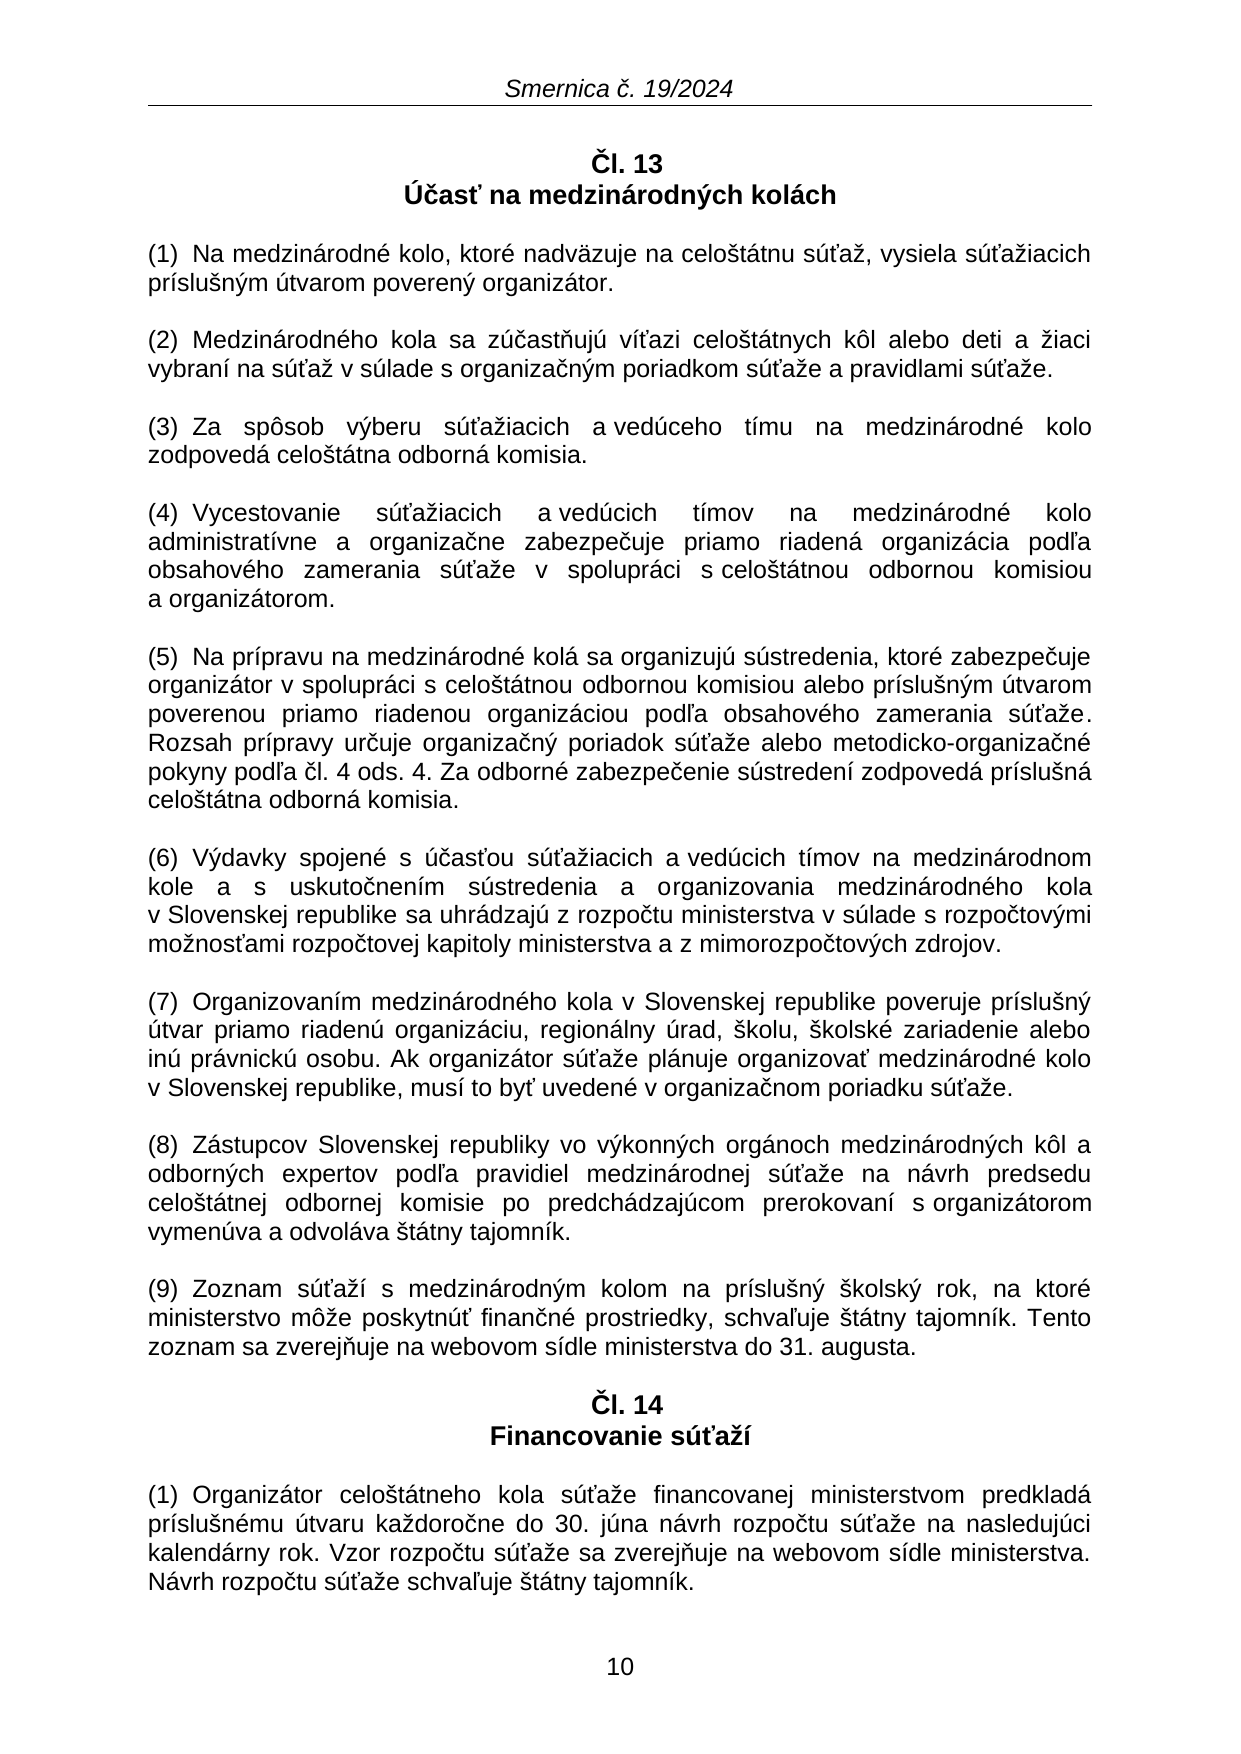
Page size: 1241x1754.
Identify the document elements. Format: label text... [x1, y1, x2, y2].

text Za spôsob výberu súťažiacich a vedúceho tímu na medzinárodné kolo zodpovedá celoštátna odborná komisia. [148, 411, 1092, 469]
text Výdavky spojené s účasťou súťažiacich a vedúcich tímov na medzinárodnom kole a s uskutočnením sústredenia a organizovania medzinárodného kola v Slovenskej republike sa uhrádzajú z rozpočtu ministerstva v súlade s rozpočtovými možnosťami rozpočtovej kapitoly ministerstva a z mimorozpočtových zdrojov. [148, 843, 1092, 958]
text Zoznam súťaží s medzinárodným kolom na príslušný školský rok, na ktoré ministerstvo môže poskytnúť finančné prostriedky, schvaľuje štátny tajomník. Tento zoznam sa zverejňuje na webovom sídle ministerstva do 31. augusta. [148, 1274, 1092, 1360]
subtitle Účasť na medzinárodných kolách [148, 148, 1092, 210]
list Organizátor celoštátneho kola súťaže financovanej ministerstvom predkladá príslušnému útvaru každoročne do 30. júna návrh rozpočtu súťaže na nasledujúci kalendárny rok. Vzor rozpočtu súťaže sa zverejňuje na webovom sídle ministerstva. Návrh rozpočtu súťaže schvaľuje štátny tajomník. [148, 1480, 1092, 1595]
text Zástupcov Slovenskej republiky vo výkonných orgánoch medzinárodných kôl a odborných expertov podľa pravidiel medzinárodnej súťaže na návrh predsedu celoštátnej odbornej komisie po predchádzajúcom prerokovaní s organizátorom vymenúva a odvoláva štátny tajomník. [148, 1130, 1092, 1245]
list Na medzinárodné kolo, ktoré nadväzuje na celoštátnu súťaž, vysiela súťažiacich príslušným útvarom poverený organizátor. [148, 239, 1092, 296]
text Vycestovanie súťažiacich a vedúcich tímov na medzinárodné kolo administratívne a organizačne zabezpečuje priamo riadená organizácia podľa obsahového zamerania súťaže v spolupráci s celoštátnou odbornou komisiou a organizátorom. [148, 498, 1092, 613]
subtitle Financovanie súťaží [148, 1389, 1092, 1451]
text Medzinárodného kola sa zúčastňujú víťazi celoštátnych kôl alebo deti a žiaci vybraní na súťaž v súlade s organizačným poriadkom súťaže a pravidlami súťaže. [148, 325, 1092, 383]
text Organizovaním medzinárodného kola v Slovenskej republike poveruje príslušný útvar priamo riadenú organizáciu, regionálny úrad, školu, školské zariadenie alebo inú právnickú osobu. Ak organizátor súťaže plánuje organizovať medzinárodné kolo v Slovenskej republike, musí to byť uvedené v organizačnom poriadku súťaže. [148, 986, 1092, 1101]
text Na prípravu na medzinárodné kolá sa organizujú sústredenia, ktoré zabezpečuje organizátor v spolupráci s celoštátnou odbornou komisiou alebo príslušným útvarom poverenou priamo riadenou organizáciou podľa obsahového zamerania súťaže. Rozsah prípravy určuje organizačný poriadok súťaže alebo metodicko-organizačné pokyny podľa čl. 4 ods. 4. Za odborné zabezpečenie sústredení zodpovedá príslušná celoštátna odborná komisia. [148, 641, 1092, 814]
